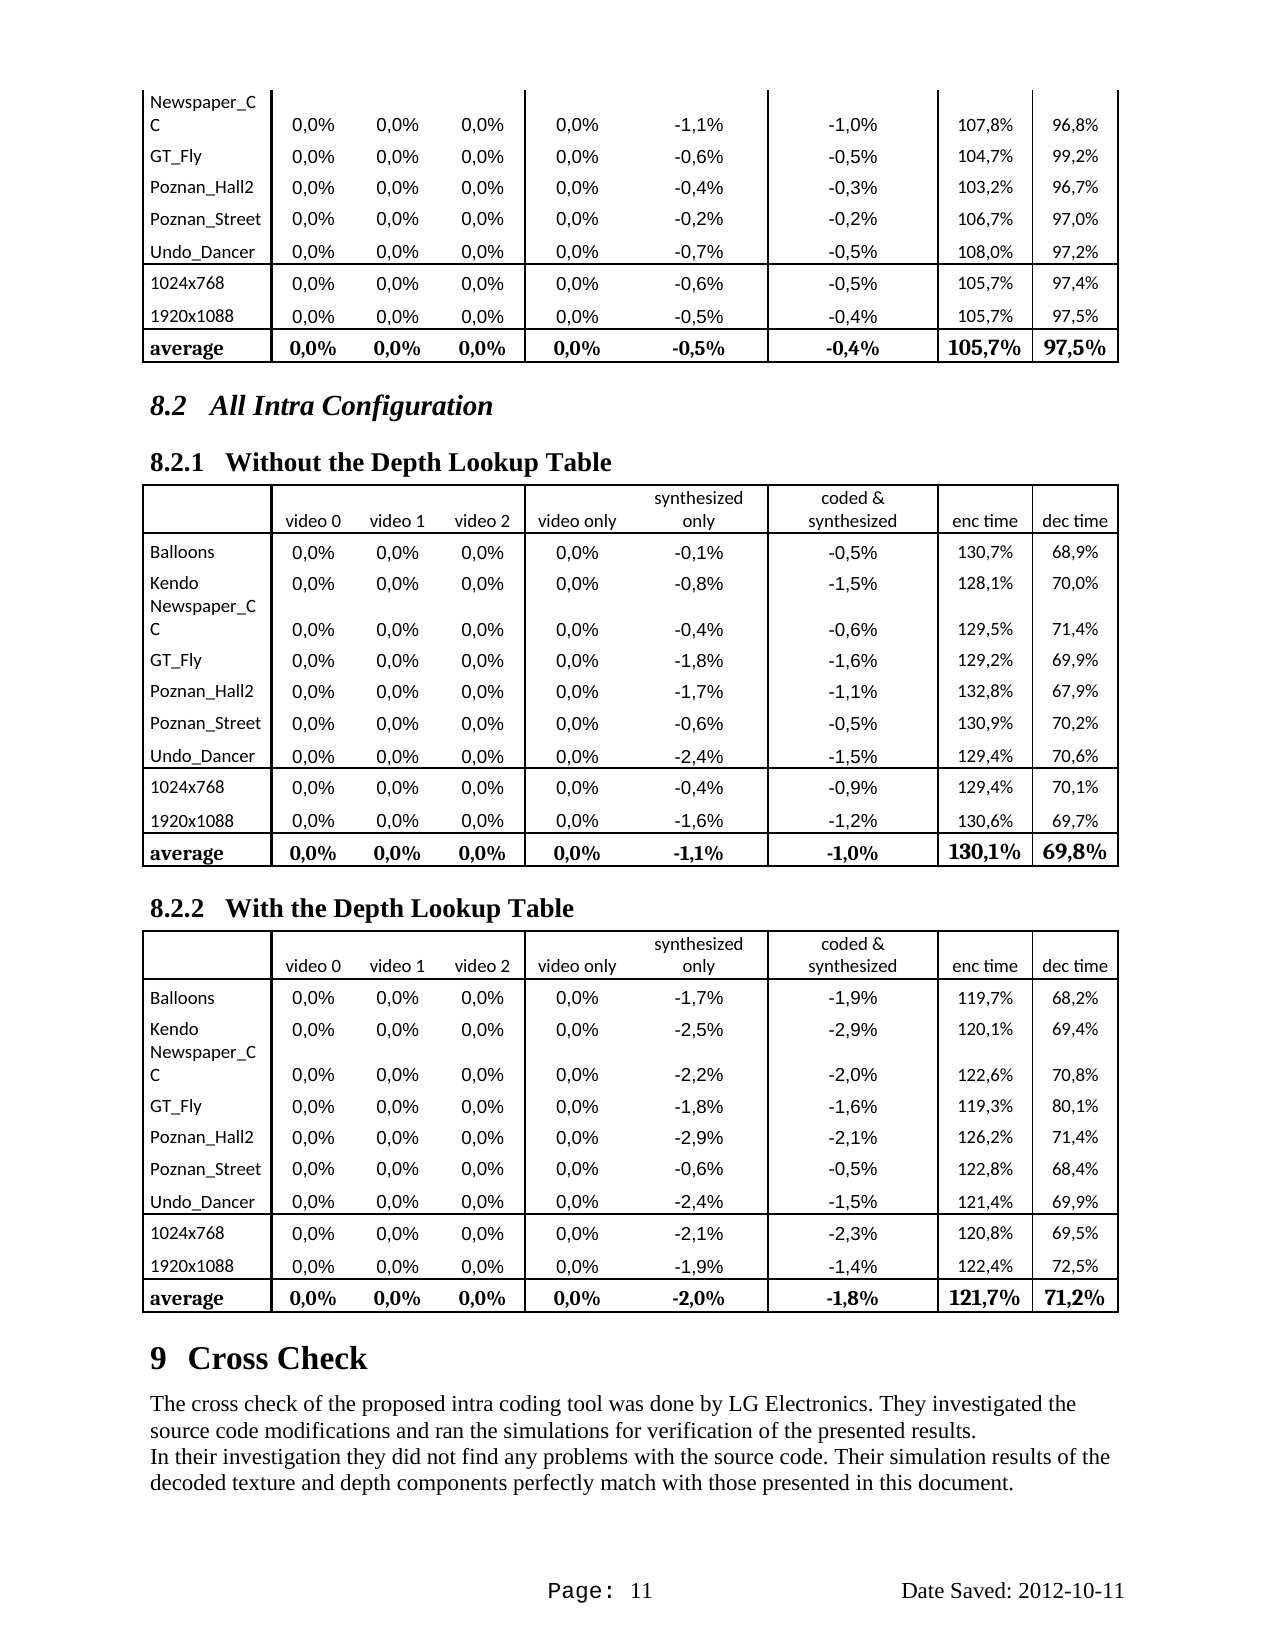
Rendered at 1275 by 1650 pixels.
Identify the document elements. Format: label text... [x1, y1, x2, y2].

table_cell -0,5% [769, 1148, 937, 1179]
table_cell 121,4% [939, 1180, 1032, 1213]
table_cell 1920x1088 [144, 1244, 270, 1277]
table_cell 119,3% [939, 1086, 1032, 1117]
table_cell -1,2% [769, 799, 937, 832]
table_cell 126,2% [939, 1117, 1032, 1148]
table_cell 0,0% [355, 980, 440, 1009]
table_cell 0,0% [526, 834, 629, 865]
table_cell 0,0% [526, 1180, 629, 1213]
table_cell 0,0% [273, 769, 355, 798]
table_header video only [526, 932, 629, 977]
table_cell 0,0% [440, 1086, 524, 1117]
table_cell 68,2% [1033, 980, 1117, 1009]
table_cell Kendo [144, 563, 270, 594]
table_header video 2 [440, 486, 524, 532]
table_header video 1 [355, 932, 440, 977]
table_cell 1024x768 [144, 1215, 270, 1244]
table_cell 0,0% [273, 1215, 355, 1244]
table_cell 0,0% [440, 1117, 524, 1148]
table_cell 0,0% [526, 799, 629, 832]
table_cell 0,0% [355, 1148, 440, 1179]
table_cell -0,6% [629, 265, 767, 294]
table_cell -2,0% [629, 1280, 767, 1311]
text The cross check of the proposed intra coding tool was done by LG Electronics. They investigated the source code modifications and ran the simulations for verification of the presented results. In their investigation they did not find any problems with the source code. Their simulation results of the decoded texture and depth components perfectly match with those presented in this document. [150, 1390, 1125, 1496]
table_cell 0,0% [273, 671, 355, 703]
table_cell 0,0% [355, 594, 440, 640]
table_cell 97,2% [1033, 230, 1117, 263]
table_cell average [144, 330, 270, 361]
table_cell 0,0% [355, 769, 440, 798]
table_cell 122,6% [939, 1040, 1032, 1086]
table_cell 103,2% [939, 167, 1032, 198]
table_cell -1,0% [769, 90, 937, 136]
table_cell 97,0% [1033, 198, 1117, 229]
table_cell 96,8% [1033, 90, 1117, 136]
table_cell 0,0% [526, 671, 629, 703]
table_cell 0,0% [526, 90, 629, 136]
table_cell 0,0% [355, 1280, 440, 1311]
table_cell 130,7% [939, 534, 1032, 563]
table_cell -2,2% [629, 1040, 767, 1086]
table_cell 0,0% [526, 769, 629, 798]
table_cell 0,0% [440, 1180, 524, 1213]
table_cell 0,0% [526, 294, 629, 327]
table_cell -0,2% [769, 198, 937, 229]
table_cell 0,0% [273, 1086, 355, 1117]
table_cell 1024x768 [144, 769, 270, 798]
table_cell 0,0% [273, 1148, 355, 1179]
table_cell 0,0% [273, 1009, 355, 1040]
table_cell 70,8% [1033, 1040, 1117, 1086]
table_cell 80,1% [1033, 1086, 1117, 1117]
table_cell 70,2% [1033, 703, 1117, 734]
table_cell 0,0% [526, 265, 629, 294]
table_cell 0,0% [440, 734, 524, 767]
table_cell -0,4% [629, 769, 767, 798]
table_cell 0,0% [440, 198, 524, 229]
table_cell 0,0% [355, 230, 440, 263]
table_cell 0,0% [273, 640, 355, 671]
table_cell 69,7% [1033, 799, 1117, 832]
table_cell -0,6% [769, 594, 937, 640]
table_cell Balloons [144, 534, 270, 563]
table_cell -0,6% [629, 136, 767, 167]
table_header video 2 [440, 932, 524, 977]
table_cell -0,4% [629, 167, 767, 198]
table_cell 0,0% [355, 640, 440, 671]
table_cell 96,7% [1033, 167, 1117, 198]
table_cell 0,0% [355, 265, 440, 294]
table_cell -0,5% [769, 136, 937, 167]
table_cell 0,0% [526, 640, 629, 671]
table_cell 69,4% [1033, 1009, 1117, 1040]
table_cell 0,0% [526, 198, 629, 229]
table_cell 130,1% [939, 834, 1032, 865]
table_cell 129,5% [939, 594, 1032, 640]
table_cell 0,0% [355, 799, 440, 832]
table_cell 69,8% [1033, 834, 1117, 865]
table_cell GT_Fly [144, 1086, 270, 1117]
table_cell 0,0% [440, 265, 524, 294]
table_header [144, 486, 270, 532]
table_cell Poznan_Street [144, 198, 270, 229]
table_cell 121,7% [939, 1280, 1032, 1311]
table_header video only [526, 486, 629, 532]
table_cell -1,1% [629, 834, 767, 865]
table_cell -1,5% [769, 734, 937, 767]
table_cell -1,0% [769, 834, 937, 865]
table_cell 71,4% [1033, 1117, 1117, 1148]
table_cell 129,4% [939, 769, 1032, 798]
table_cell 0,0% [440, 330, 524, 361]
table_cell 128,1% [939, 563, 1032, 594]
table_cell Undo_Dancer [144, 734, 270, 767]
table_cell 0,0% [273, 1117, 355, 1148]
table_cell 0,0% [273, 1244, 355, 1277]
subtitle With the Depth Lookup Table [150, 892, 1125, 923]
table_cell 99,2% [1033, 136, 1117, 167]
table_cell 122,4% [939, 1244, 1032, 1277]
table_cell 0,0% [355, 198, 440, 229]
table_cell -0,6% [629, 703, 767, 734]
table_cell 105,7% [939, 330, 1032, 361]
table_cell -2,9% [629, 1117, 767, 1148]
table_cell 0,0% [526, 167, 629, 198]
table_cell 1920x1088 [144, 294, 270, 327]
table_header video 0 [273, 486, 355, 532]
table_cell -2,1% [629, 1215, 767, 1244]
table_cell -0,4% [769, 294, 937, 327]
table_cell Poznan_Hall2 [144, 671, 270, 703]
table_cell GT_Fly [144, 640, 270, 671]
table_cell 130,9% [939, 703, 1032, 734]
table_cell 106,7% [939, 198, 1032, 229]
table_cell 70,1% [1033, 769, 1117, 798]
table_cell 0,0% [355, 1086, 440, 1117]
table_cell Newspaper_CC [144, 1040, 270, 1086]
table_cell 129,4% [939, 734, 1032, 767]
table_cell 0,0% [526, 136, 629, 167]
table_header [144, 932, 270, 977]
table_cell 0,0% [273, 198, 355, 229]
table_cell 120,1% [939, 1009, 1032, 1040]
table_cell -1,7% [629, 980, 767, 1009]
table_cell -2,0% [769, 1040, 937, 1086]
table_cell Poznan_Street [144, 703, 270, 734]
table_cell -0,7% [629, 230, 767, 263]
table_cell -1,6% [769, 1086, 937, 1117]
table_cell 0,0% [440, 1280, 524, 1311]
table_cell 67,9% [1033, 671, 1117, 703]
table_cell 105,7% [939, 294, 1032, 327]
table_cell 0,0% [273, 330, 355, 361]
table_cell -1,4% [769, 1244, 937, 1277]
table_cell -0,5% [629, 294, 767, 327]
table_cell -0,3% [769, 167, 937, 198]
table_cell -1,5% [769, 1180, 937, 1213]
table_cell 0,0% [440, 1040, 524, 1086]
table_cell -1,8% [629, 640, 767, 671]
subtitle Without the Depth Lookup Table [150, 446, 1125, 478]
table_header dec time [1033, 932, 1117, 977]
table_cell -2,4% [629, 1180, 767, 1213]
table_cell 0,0% [440, 230, 524, 263]
table_cell -0,5% [629, 330, 767, 361]
table_header synthesized only [629, 932, 767, 977]
table_cell 0,0% [273, 1280, 355, 1311]
table_cell -1,8% [769, 1280, 937, 1311]
table_cell -1,6% [629, 799, 767, 832]
table_cell 0,0% [526, 534, 629, 563]
table_cell 0,0% [526, 1244, 629, 1277]
table_cell 0,0% [355, 703, 440, 734]
table_cell 0,0% [526, 1009, 629, 1040]
table_cell 68,9% [1033, 534, 1117, 563]
table_cell 0,0% [526, 1040, 629, 1086]
table_cell 0,0% [273, 563, 355, 594]
table_header coded & synthesized [769, 486, 937, 532]
table_cell 0,0% [273, 90, 355, 136]
table_cell 0,0% [273, 1180, 355, 1213]
table_cell 70,6% [1033, 734, 1117, 767]
table_cell 0,0% [526, 594, 629, 640]
table_cell 0,0% [440, 703, 524, 734]
table_cell 69,9% [1033, 1180, 1117, 1213]
table_cell 0,0% [355, 1215, 440, 1244]
table_header coded & synthesized [769, 932, 937, 977]
table_cell 69,9% [1033, 640, 1117, 671]
table_cell Kendo [144, 1009, 270, 1040]
table_cell 1024x768 [144, 265, 270, 294]
table_cell 0,0% [273, 294, 355, 327]
table_cell 0,0% [526, 563, 629, 594]
table_cell 0,0% [440, 90, 524, 136]
table_cell 0,0% [440, 640, 524, 671]
table_cell -2,5% [629, 1009, 767, 1040]
table_cell 0,0% [273, 265, 355, 294]
table_cell Balloons [144, 980, 270, 1009]
table_cell 0,0% [355, 671, 440, 703]
table_cell 0,0% [355, 167, 440, 198]
table_cell average [144, 834, 270, 865]
table_cell -0,4% [629, 594, 767, 640]
table_cell 71,2% [1033, 1280, 1117, 1311]
table_cell 0,0% [526, 1117, 629, 1148]
table_cell 0,0% [355, 136, 440, 167]
table_cell Poznan_Hall2 [144, 167, 270, 198]
table_header synthesized only [629, 486, 767, 532]
table_cell 0,0% [355, 1009, 440, 1040]
table_cell 0,0% [355, 330, 440, 361]
table_cell 0,0% [526, 703, 629, 734]
table_cell 0,0% [440, 799, 524, 832]
table_cell 0,0% [526, 1086, 629, 1117]
table_cell Newspaper_CC [144, 594, 270, 640]
table_cell 0,0% [440, 980, 524, 1009]
table_cell 0,0% [440, 136, 524, 167]
table_cell 107,8% [939, 90, 1032, 136]
table_cell 104,7% [939, 136, 1032, 167]
table_cell 0,0% [440, 534, 524, 563]
table_cell 132,8% [939, 671, 1032, 703]
table_cell 0,0% [440, 671, 524, 703]
table_cell 0,0% [440, 594, 524, 640]
table_cell 0,0% [440, 1009, 524, 1040]
table_cell 0,0% [440, 1148, 524, 1179]
table_cell 0,0% [526, 1280, 629, 1311]
table_cell 0,0% [440, 1244, 524, 1277]
table_cell 0,0% [355, 563, 440, 594]
table_cell -1,7% [629, 671, 767, 703]
table_cell -0,8% [629, 563, 767, 594]
table_header enc time [939, 932, 1032, 977]
table_cell -2,1% [769, 1117, 937, 1148]
table_cell -0,2% [629, 198, 767, 229]
table_cell Newspaper_CC [144, 90, 270, 136]
table_cell 0,0% [273, 230, 355, 263]
table_cell -1,9% [629, 1244, 767, 1277]
table_cell average [144, 1280, 270, 1311]
table_cell -0,5% [769, 703, 937, 734]
table_cell 72,5% [1033, 1244, 1117, 1277]
table_cell 0,0% [526, 980, 629, 1009]
table_cell 0,0% [440, 769, 524, 798]
table_header video 1 [355, 486, 440, 532]
table_cell 0,0% [355, 1040, 440, 1086]
table_cell 0,0% [273, 799, 355, 832]
table_cell -0,1% [629, 534, 767, 563]
table_cell 130,6% [939, 799, 1032, 832]
table_cell -1,1% [769, 671, 937, 703]
table_cell -0,5% [769, 534, 937, 563]
table_cell 108,0% [939, 230, 1032, 263]
table_cell -0,5% [769, 230, 937, 263]
table_cell -2,4% [629, 734, 767, 767]
table_cell 70,0% [1033, 563, 1117, 594]
table_cell 0,0% [440, 294, 524, 327]
table_cell 105,7% [939, 265, 1032, 294]
table_cell 97,5% [1033, 294, 1117, 327]
table_cell 0,0% [355, 734, 440, 767]
table_cell 0,0% [273, 136, 355, 167]
table_cell Undo_Dancer [144, 1180, 270, 1213]
table_cell 0,0% [440, 563, 524, 594]
table_cell 0,0% [273, 167, 355, 198]
table_cell GT_Fly [144, 136, 270, 167]
table_cell 120,8% [939, 1215, 1032, 1244]
table_header enc time [939, 486, 1032, 532]
table_cell 0,0% [355, 294, 440, 327]
table_cell 0,0% [355, 90, 440, 136]
table_cell -0,6% [629, 1148, 767, 1179]
subtitle Cross Check [150, 1338, 1125, 1376]
table_header video 0 [273, 932, 355, 977]
table_cell Poznan_Hall2 [144, 1117, 270, 1148]
table_cell 119,7% [939, 980, 1032, 1009]
table_cell 0,0% [273, 834, 355, 865]
table_cell Undo_Dancer [144, 230, 270, 263]
table_cell 0,0% [355, 534, 440, 563]
table_cell 129,2% [939, 640, 1032, 671]
table_cell -1,6% [769, 640, 937, 671]
table_cell -1,8% [629, 1086, 767, 1117]
table_cell -1,1% [629, 90, 767, 136]
table_cell 0,0% [355, 834, 440, 865]
table_cell 97,5% [1033, 330, 1117, 361]
table_cell 71,4% [1033, 594, 1117, 640]
table_cell 0,0% [526, 1215, 629, 1244]
table_cell -2,3% [769, 1215, 937, 1244]
subtitle All Intra Configuration [150, 388, 1125, 421]
table_cell 0,0% [273, 734, 355, 767]
table_cell -0,4% [769, 330, 937, 361]
table_cell 0,0% [273, 594, 355, 640]
table_cell 0,0% [526, 230, 629, 263]
table_cell -1,5% [769, 563, 937, 594]
table_cell 0,0% [526, 734, 629, 767]
table_cell -0,5% [769, 265, 937, 294]
table_cell 0,0% [526, 1148, 629, 1179]
table_cell -2,9% [769, 1009, 937, 1040]
table_cell -1,9% [769, 980, 937, 1009]
table_cell 0,0% [526, 330, 629, 361]
table_cell 0,0% [440, 834, 524, 865]
table_cell 68,4% [1033, 1148, 1117, 1179]
table_cell -0,9% [769, 769, 937, 798]
table_cell 0,0% [440, 1215, 524, 1244]
table_cell 122,8% [939, 1148, 1032, 1179]
table_cell 0,0% [355, 1117, 440, 1148]
table_cell 69,5% [1033, 1215, 1117, 1244]
table_cell 0,0% [273, 1040, 355, 1086]
table_cell 0,0% [273, 703, 355, 734]
table_cell 0,0% [355, 1180, 440, 1213]
table_cell 0,0% [273, 980, 355, 1009]
table_cell 0,0% [440, 167, 524, 198]
table_cell 1920x1088 [144, 799, 270, 832]
table_header dec time [1033, 486, 1117, 532]
table_cell 97,4% [1033, 265, 1117, 294]
table_cell Poznan_Street [144, 1148, 270, 1179]
table_cell 0,0% [355, 1244, 440, 1277]
table_cell 0,0% [273, 534, 355, 563]
